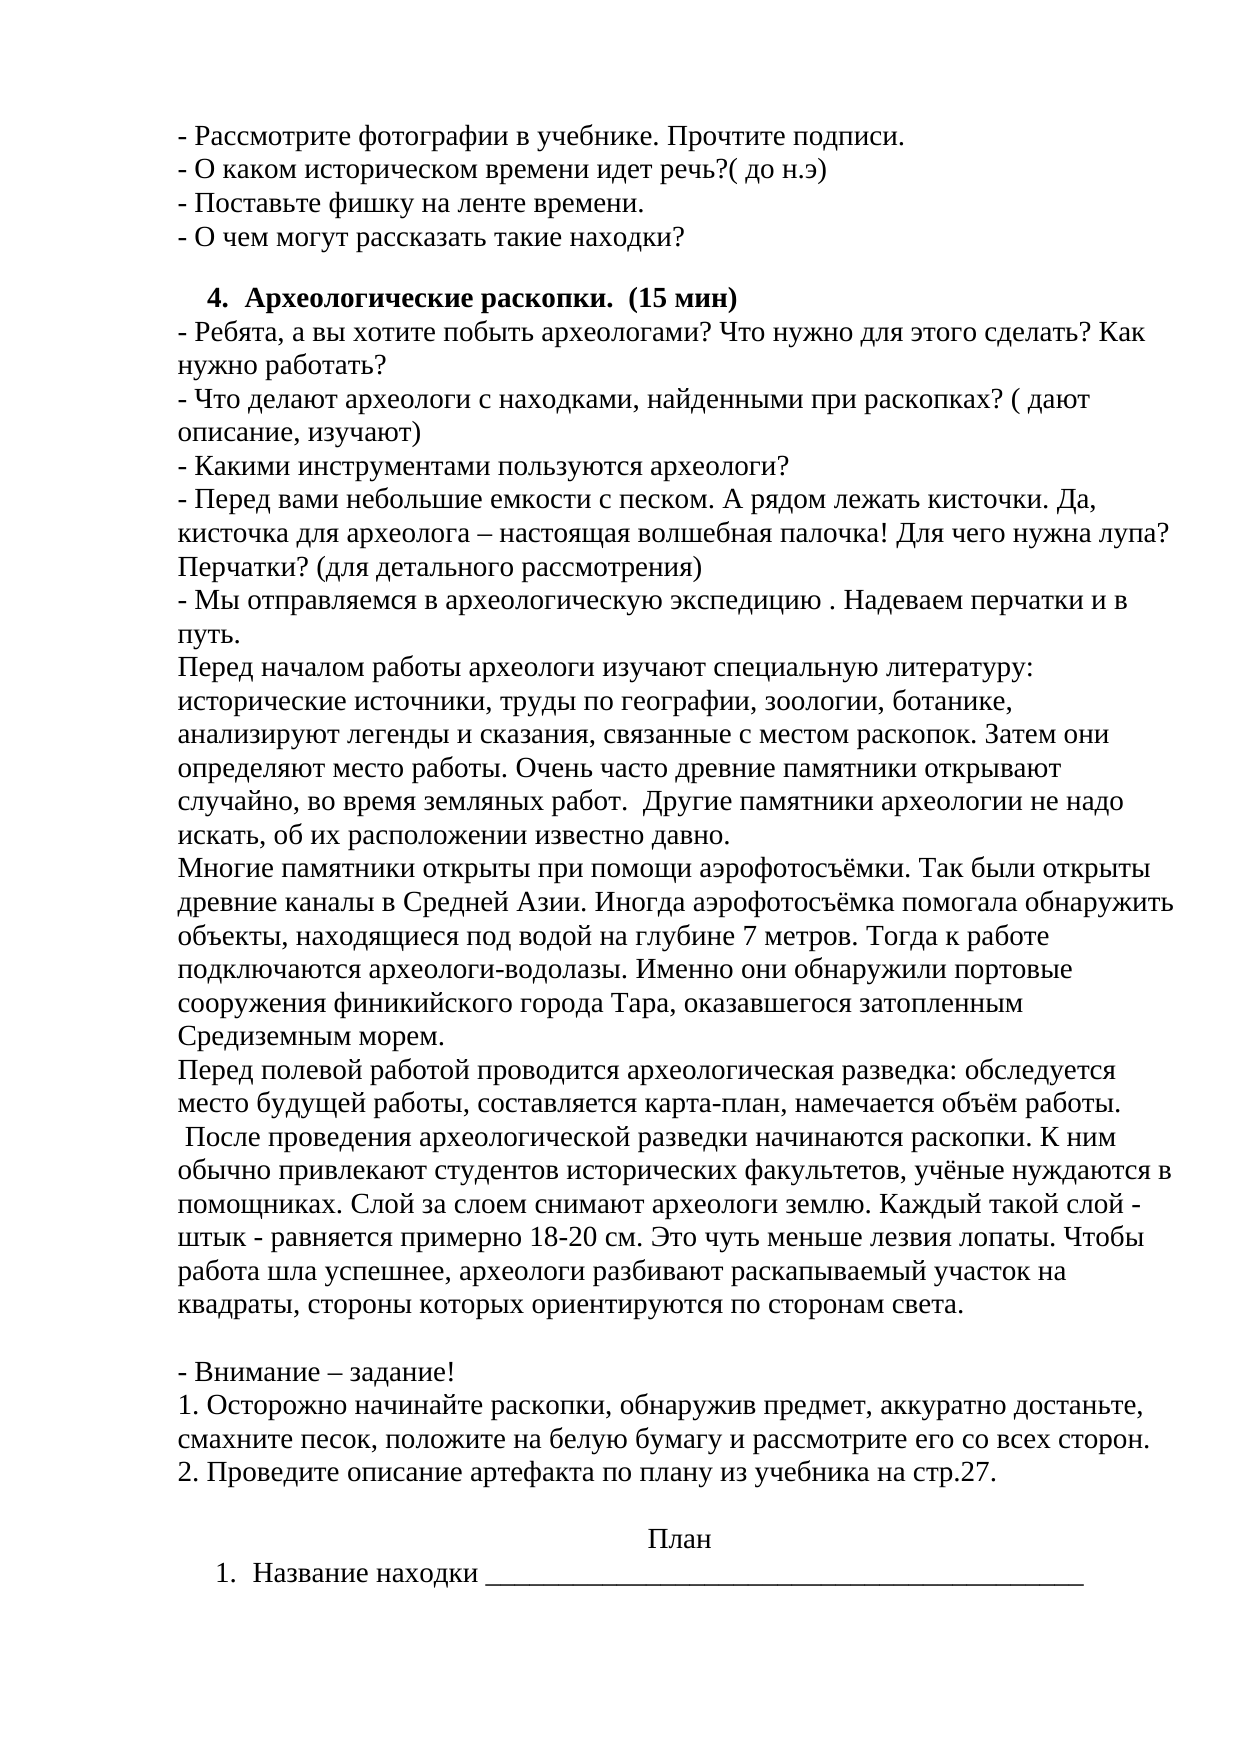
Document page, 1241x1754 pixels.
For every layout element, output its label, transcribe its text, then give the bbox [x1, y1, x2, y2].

text Перед полевой работой проводится археологическая разведка: обследуется место будущей работы, составляется карта-план, намечается объём работы. [177, 1052, 1181, 1119]
text После проведения археологической разведки начинаются раскопки. К ним обычно привлекают студентов исторических факультетов, учёные нуждаются в помощниках. Слой за слоем снимают археологи землю. Каждый такой слой -штык - равняется примерно 18-20 см. Это чуть меньше лезвия лопаты. Чтобы работа шла успешнее, археологи разбивают раскапываемый участок на квадраты, стороны которых ориентируются по сторонам света. [177, 1119, 1181, 1320]
text 1. Осторожно начинайте раскопки, обнаружив предмет, аккуратно достаньте, смахните песок, положите на белую бумагу и рассмотрите его со всех сторон. [177, 1387, 1181, 1454]
text - О каком историческом времени идет речь?( до н.э) [177, 152, 1181, 185]
text - Какими инструментами пользуются археологи? [177, 448, 1181, 482]
text 2. Проведите описание артефакта по плану из учебника на стр.27. [177, 1454, 1181, 1488]
text - О чем могут рассказать такие находки? [177, 219, 1181, 252]
text План [177, 1521, 1181, 1555]
text - Мы отправляемся в археологическую экспедицию . Надеваем перчатки и в путь. [177, 582, 1181, 649]
text Перед началом работы археологи изучают специальную литературу: исторические источники, труды по географии, зоологии, ботанике, анализируют легенды и сказания, связанные с местом раскопок. Затем они определяют место работы. Очень часто древние памятники открывают случайно, во время земляных работ. Другие памятники археологии не надо искать, об их расположении известно давно. [177, 649, 1181, 851]
list Название находки _________________________________________ [215, 1555, 1181, 1588]
text - Рассмотрите фотографии в учебнике. Прочтите подписи. [177, 118, 1181, 152]
text - Поставьте фишку на ленте времени. [177, 185, 1181, 219]
text - Внимание – задание! [177, 1354, 1181, 1387]
text Многие памятники открыты при помощи аэрофотосъёмки. Так были открыты древние каналы в Средней Азии. Иногда аэрофотосъёмка помогала обнаружить объекты, находящиеся под водой на глубине 7 метров. Тогда к работе подключаются археологи-водолазы. Именно они обнаружили портовые сооружения финикийского города Тара, оказавшегося затопленным Средиземным морем. [177, 851, 1181, 1052]
text - Ребята, а вы хотите побыть археологами? Что нужно для этого сделать? Как нужно работать? [177, 314, 1181, 381]
text - Перед вами небольшие емкости с песком. А рядом лежать кисточки. Да, кисточка для археолога – настоящая волшебная палочка! Для чего нужна лупа? Перчатки? (для детального рассмотрения) [177, 482, 1181, 582]
text - Что делают археологи с находками, найденными при раскопках? ( дают описание, изучают) [177, 381, 1181, 448]
list Археологические раскопки. (15 мин) [207, 280, 1181, 314]
